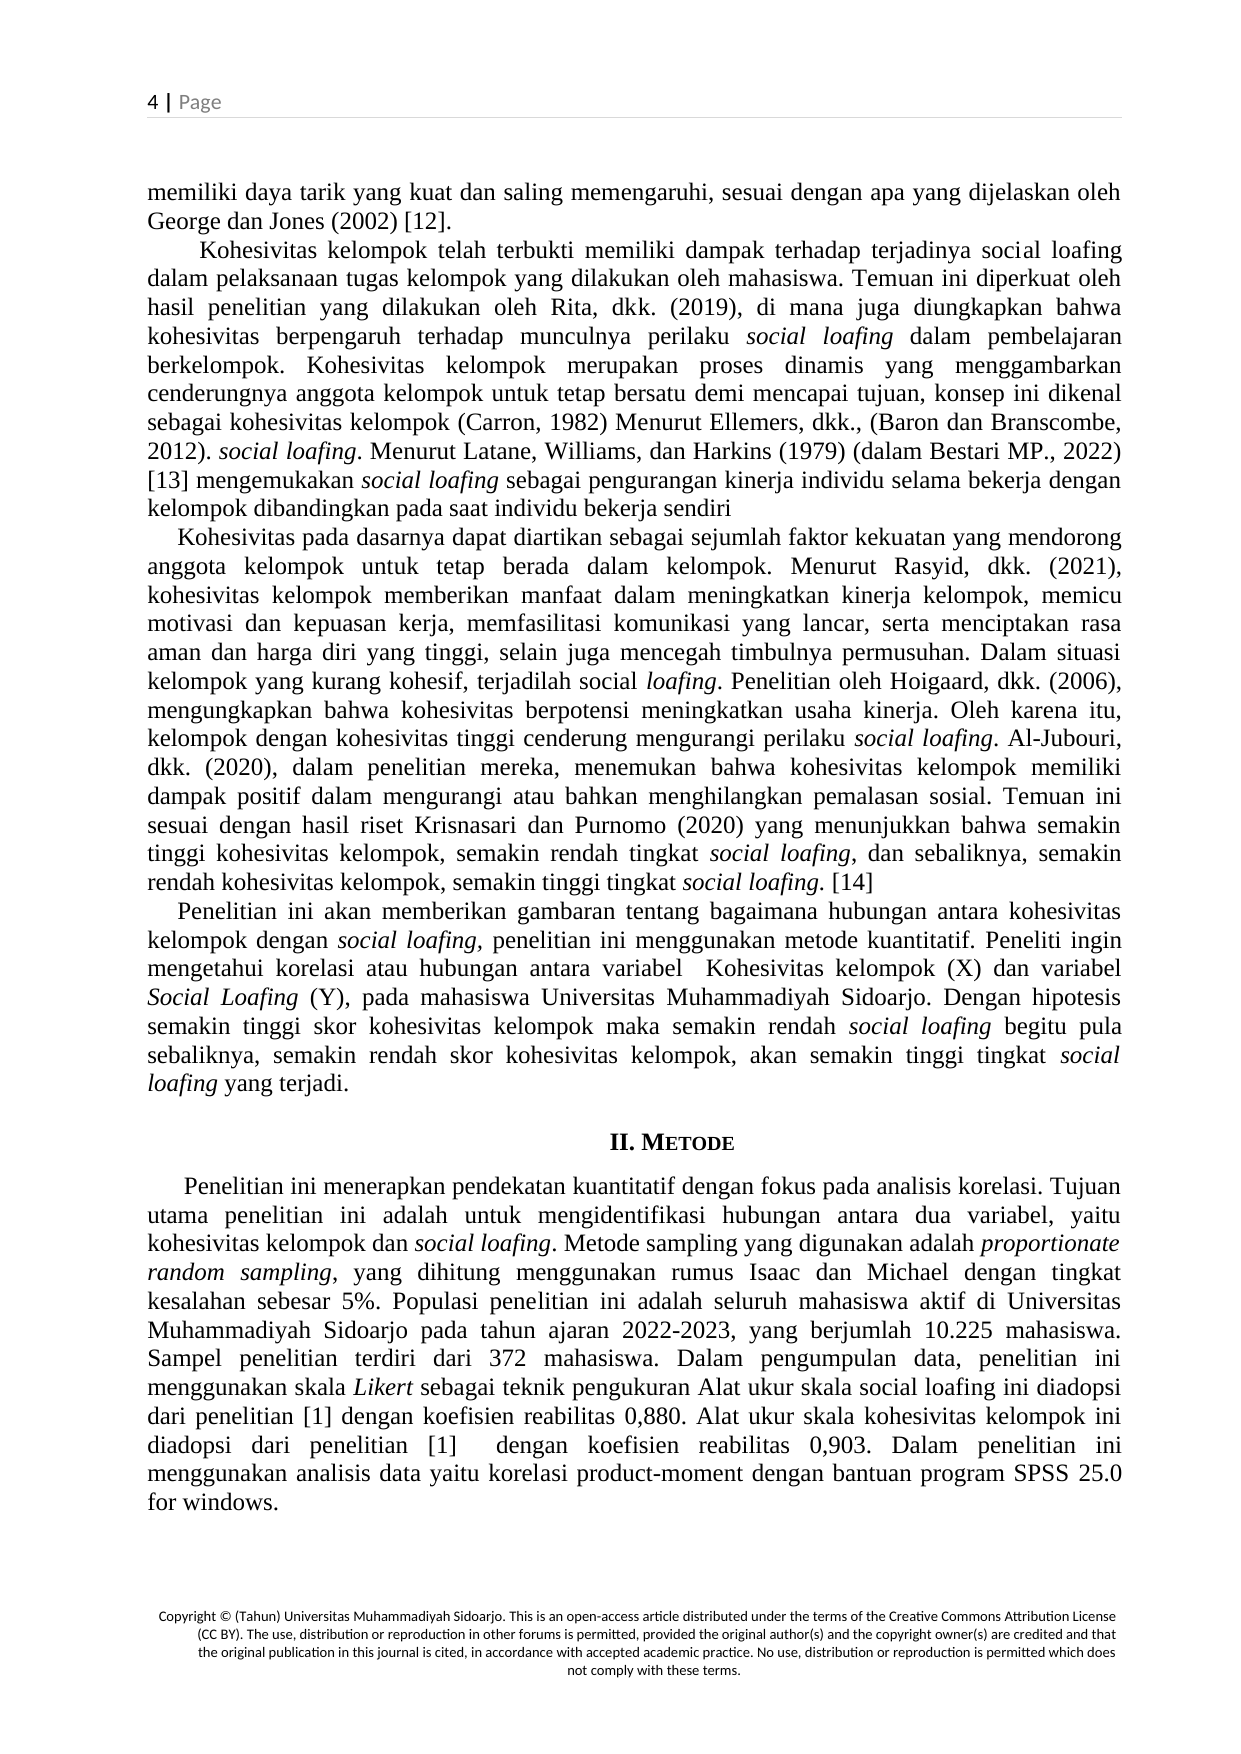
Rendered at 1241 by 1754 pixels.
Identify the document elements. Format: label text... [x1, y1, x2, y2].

subtitle II. Metode [147, 1127, 1122, 1156]
text Kohesivitas pada dasarnya dapiat diartikian sebagai sejumlah faktor kekuiatan yang mendorong angigota kelompok untuk tetap berada dalaim keloimpok. Menurut Rasyid, dkk. (2021), kohesivitas kelompok memberikan manfaat dalaim meningkatkan kinerja kelompok, memicu motiivasi dan keipuasan kerja, memfasilitasi komunikasi yang lancar, serta menciptakan rasa aiman dan harga diri yang tinggi, selain juga mencegah timbulnya permusuhan. Dalam situasi kelompiok yang kurang kohesif, terjadilah social loafing. Penelitian oleh Hioigaard, dkk. (2006), mengungkapkan bahwa koihesivitas beripotensi meniingkatkan usaha kinerja. Oleh karena itu, kelompok dengan kohesivitas tinggi cenderung mengurangi perilaku social loafing. Al-Jubouri, dkk. (2020), dalam penelitian mereka, menemukan bahwa kohesivitas kelompok memiliki dampak positif dalam mengurangi atau bahkian menighilangkan peimalasan sosial. Temuan ini sesuai dengan hasil riset Krisnasari dan Purnomo (2020) yang menunjukkan bahwa semakin tinggi koheisivitas keloimpok, semakin rendah tingkat social loafing, dan sebaliknya, semakin rendah kohesivitas kelompok, semakin tinggi tingkat social loafing. [14] [147, 522, 1122, 896]
text Penelitian ini akan memberikan gambaran tentang bagaimana hubungan antara kohesivitas kelompok dengan social loafing, penelitian ini menggunakan metode kuantitatif. Peneliti ingin mengetahui korelasi atau hubungan antara variabel Kohesivitas kelompok (X) dan variabel Social Loafing (Y), pada mahasiswa Universitas Muhammadiyah Sidoarjo. Dengan hipotesis semakin tinggi skor kohesivitas kelompok maka semakin rendah social loafing begitu pula sebaliknya, semakin rendah skor kohesivitas kelompok, akan semakin tinggi tingkat social loafing yang terjadi. [147, 896, 1122, 1097]
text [147, 177, 1122, 235]
text Penelitian ini menerapkan pendekatan kuantitatif dengan fokus pada analisis korelasi. Tujuan utama peneilitian ini adalah untuk mengidentifikasi hubungan antara dua variabel, yaitu kohesivitas kelompok dan social loafing. Metode sampling yang digunakan adalah proportionate random sampling, yang dihitung menggunakan rumus Isaac dan Michael dengan tingkat kesalahan sebesar 5%. Populasi peneilitian ini adalah seluruh mahasiswa aktif di Universitas Muhiammadiyah Sidoarjo pada tahun ajaran 2022-2023, yang berjumlah 10.225 mahasiswa. Sampiel penelitian terdiri dari 372 mahasiswa. Dalam pengumpulan data, penelitian ini menggunakan skala Likert sebagai teknik pengukuran Alat ukur skala social loafing ini diadopsi dari penelitian [1] dengan koefisien reabilitas 0,880. Alat ukur skala kohesivitas kelompok ini diadopsi dari penelitian [1] dengan koefisien reabilitas 0,903. Dalam penelitian ini meniggunakan analisis data yaitu koreliasi product-mioment dengan bantuan program SPSS 25.0 for windows. [147, 1171, 1122, 1516]
text Kohesivitas kelompok telah terbukti memiliki dampak terhadap terjadinya sociial loiafing dalam pelaksanaan tugas kelompok yang dilakukan oleh mahasiswa. Temuan ini diperkuat oleh hasil penelitian yang dilakukan oleh Rita, dkik. (2019), di mana juga diungkapkan bahwa kohesivitas berpengaruh terhadap munculnya perilaku social lioafing dalam pembelajaran berkelompok. Kohesivitas kelompok merupakan proses dinamis yang menggambarkan cenderungnya anggota kelompok untuk tetap bersatu demi mencapai tujuan, konsep ini dikenal sebaigai koheisivitas kelompok (Carron, 1982) Meinurut Elleimers, dkk., (Baron dan Branscombe, 2012). social loafing. Menurut Latane, Williams, dan Harkins (1979) (dalam Bestari MP., 2022) [13] mengemukakan social loafing sebagai pengurangan kinerja individu selama bekerja dengan kelompok dibandingkan pada saat individu bekerja sendiri [147, 235, 1122, 522]
